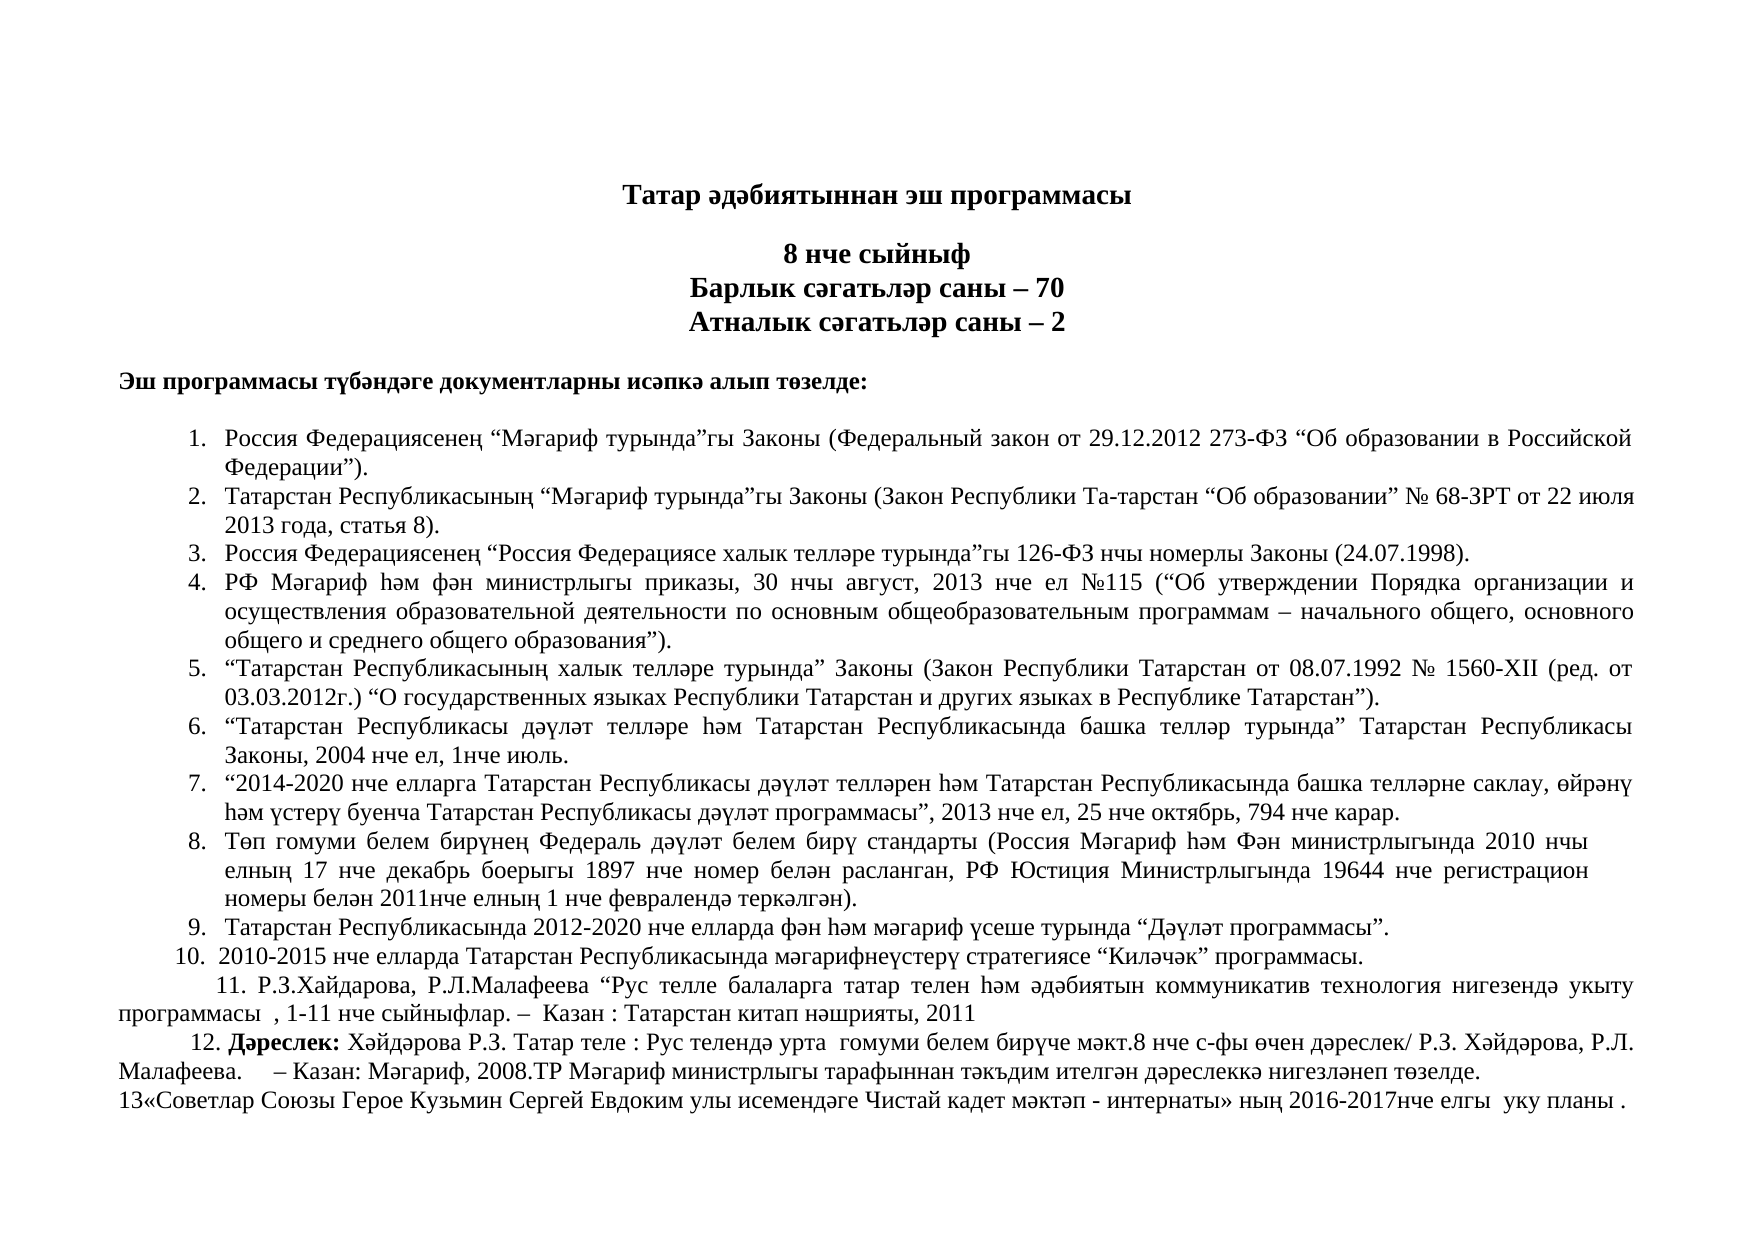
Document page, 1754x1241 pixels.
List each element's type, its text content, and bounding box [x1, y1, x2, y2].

text Татар әдәбиятыннан эш программасы [118, 177, 1636, 211]
text Эш программасы түбәндәге документларны исәпкә алып төзелде: [118, 366, 1636, 395]
text 13«Советлар Союзы Герое Кузьмин Сергей Евдоким улы исемендәге Чистай кадет мәктәп - интернаты» ның 2016-2017нче елгы уку планы . [118, 1085, 1636, 1113]
list РФ Мәгариф һәм фән министрлыгы приказы, 30 нчы август, 2013 нче ел №115 (“Об утверждении Порядка организации и осуществления образовательной деятельности по основным общеобразовательным программам – начального общего, основного общего и среднего общего образования”). [188, 567, 1636, 653]
list Россия Федерациясенең “Мәгариф турында”гы Законы (Федеральный закон от 29.12.2012 273-ФЗ “Об образовании в Российской Федерации”). [188, 423, 1634, 481]
text Атналык сәгатьләр саны – 2 [118, 304, 1636, 337]
list Россия Федерациясенең “Россия Федерациясе халык телләре турында”гы 126-ФЗ нчы номерлы Законы (24.07.1998). [188, 538, 1636, 567]
text Барлык сәгатьләр саны – 70 [118, 270, 1636, 304]
list “2014-2020 нче елларга Татарстан Республикасы дәүләт телләрен һәм Татарстан Республикасында башка телләрне саклау, өйрәнү һәм үстерү буенча Татарстан Республикасы дәүләт программасы”, 2013 нче ел, 25 нче октябрь, 794 нче карар. [188, 768, 1634, 826]
list Татарстан Республикасында 2012-2020 нче елларда фән һәм мәгариф үсеше турында “Дәүләт программасы”. [188, 912, 1634, 941]
list Татарстан Республикасының “Мәгариф турында”гы Законы (Закон Республики Та-тарстан “Об образовании” № 68-ЗРТ от 22 июля 2013 года, статья 8). [188, 481, 1636, 538]
text 10. 2010-2015 нче елларда Татарстан Республикасында мәгарифнеүстерү стратегиясе “Киләчәк” программасы. [118, 941, 1634, 970]
list “Татарстан Республикасының халык телләре турында” Законы (Закон Республики Татарстан от 08.07.1992 № 1560-XII (ред. от 03.03.2012г.) “О государственных языках Республики Татарстан и других языках в Республике Татарстан”). [188, 653, 1634, 711]
list Төп гомуми белем бирүнең Федераль дәүләт белем бирү стандарты (Россия Мәгариф һәм Фән министрлыгында 2010 нчы елның 17 нче декабрь боерыгы 1897 нче номер белән расланган, РФ Юстиция Министрлыгында 19644 нче регистрацион номеры белән 2011нче елның 1 нче февралендә теркәлгән). [188, 826, 1590, 912]
list “Татарстан Республикасы дәүләт телләре һәм Татарстан Республикасында башка телләр турында” Татарстан Республикасы Законы, 2004 нче ел, 1нче июль. [188, 711, 1634, 768]
text 11. Р.З.Хайдарова, Р.Л.Малафеева “Рус телле балаларга татар телен һәм әдәбиятын коммуникатив технология нигезендә укыту программасы , 1-11 нче сыйныфлар. – Казан : Татарстан китап нәшрияты, 2011 [118, 970, 1636, 1027]
text 12. Дәреслек: Хәйдәрова Р.З. Татар теле : Рус телендә урта гомуми белем бирүче мәкт.8 нче с-фы өчен дәреслек/ Р.З. Хәйдәрова, Р.Л. Малафеева. – Казан: Мәгариф, 2008.ТР Мәгариф министрлыгы тарафыннан тәкъдим ителгән дәреслеккә нигезләнеп төзелде. [118, 1027, 1636, 1085]
text 8 нче сыйныф [118, 237, 1636, 270]
